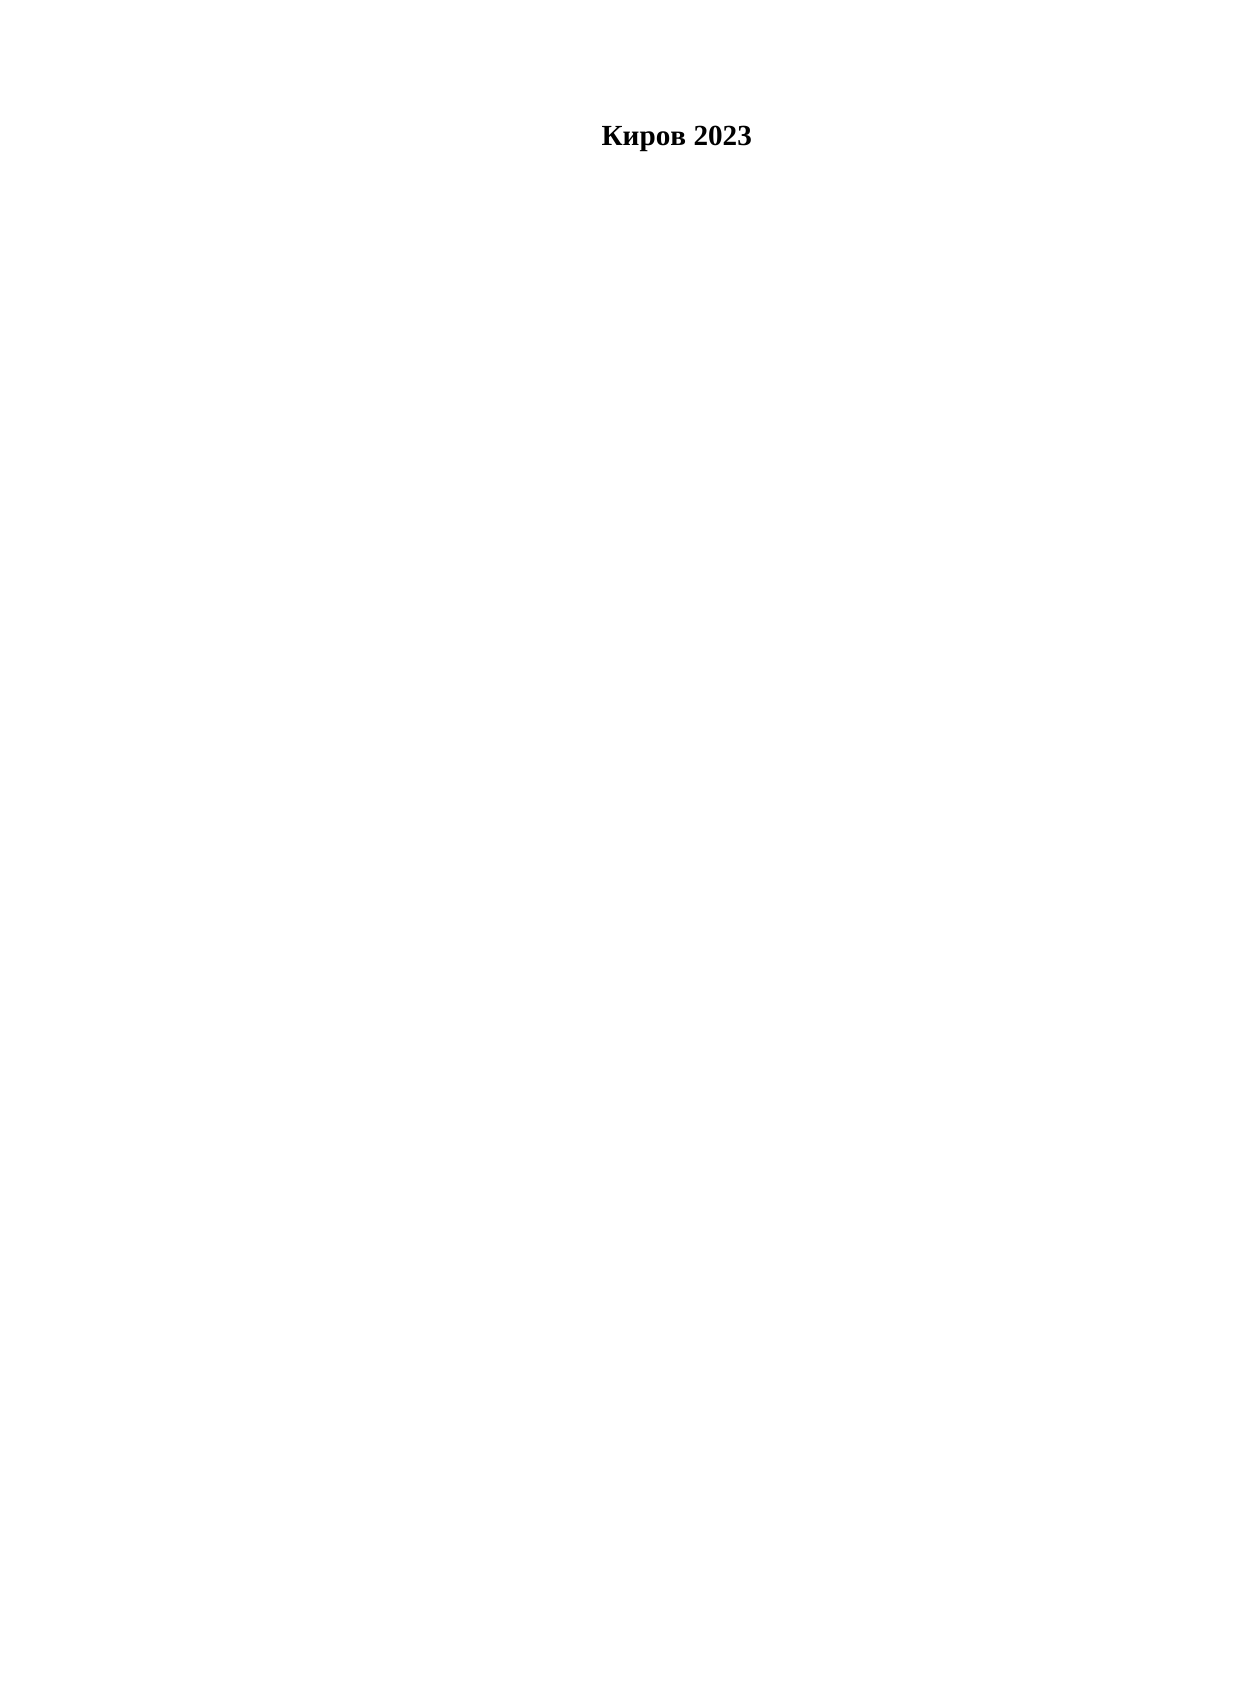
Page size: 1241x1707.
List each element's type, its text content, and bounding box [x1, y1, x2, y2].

text Киров‌ 2023 [177, 118, 1152, 152]
